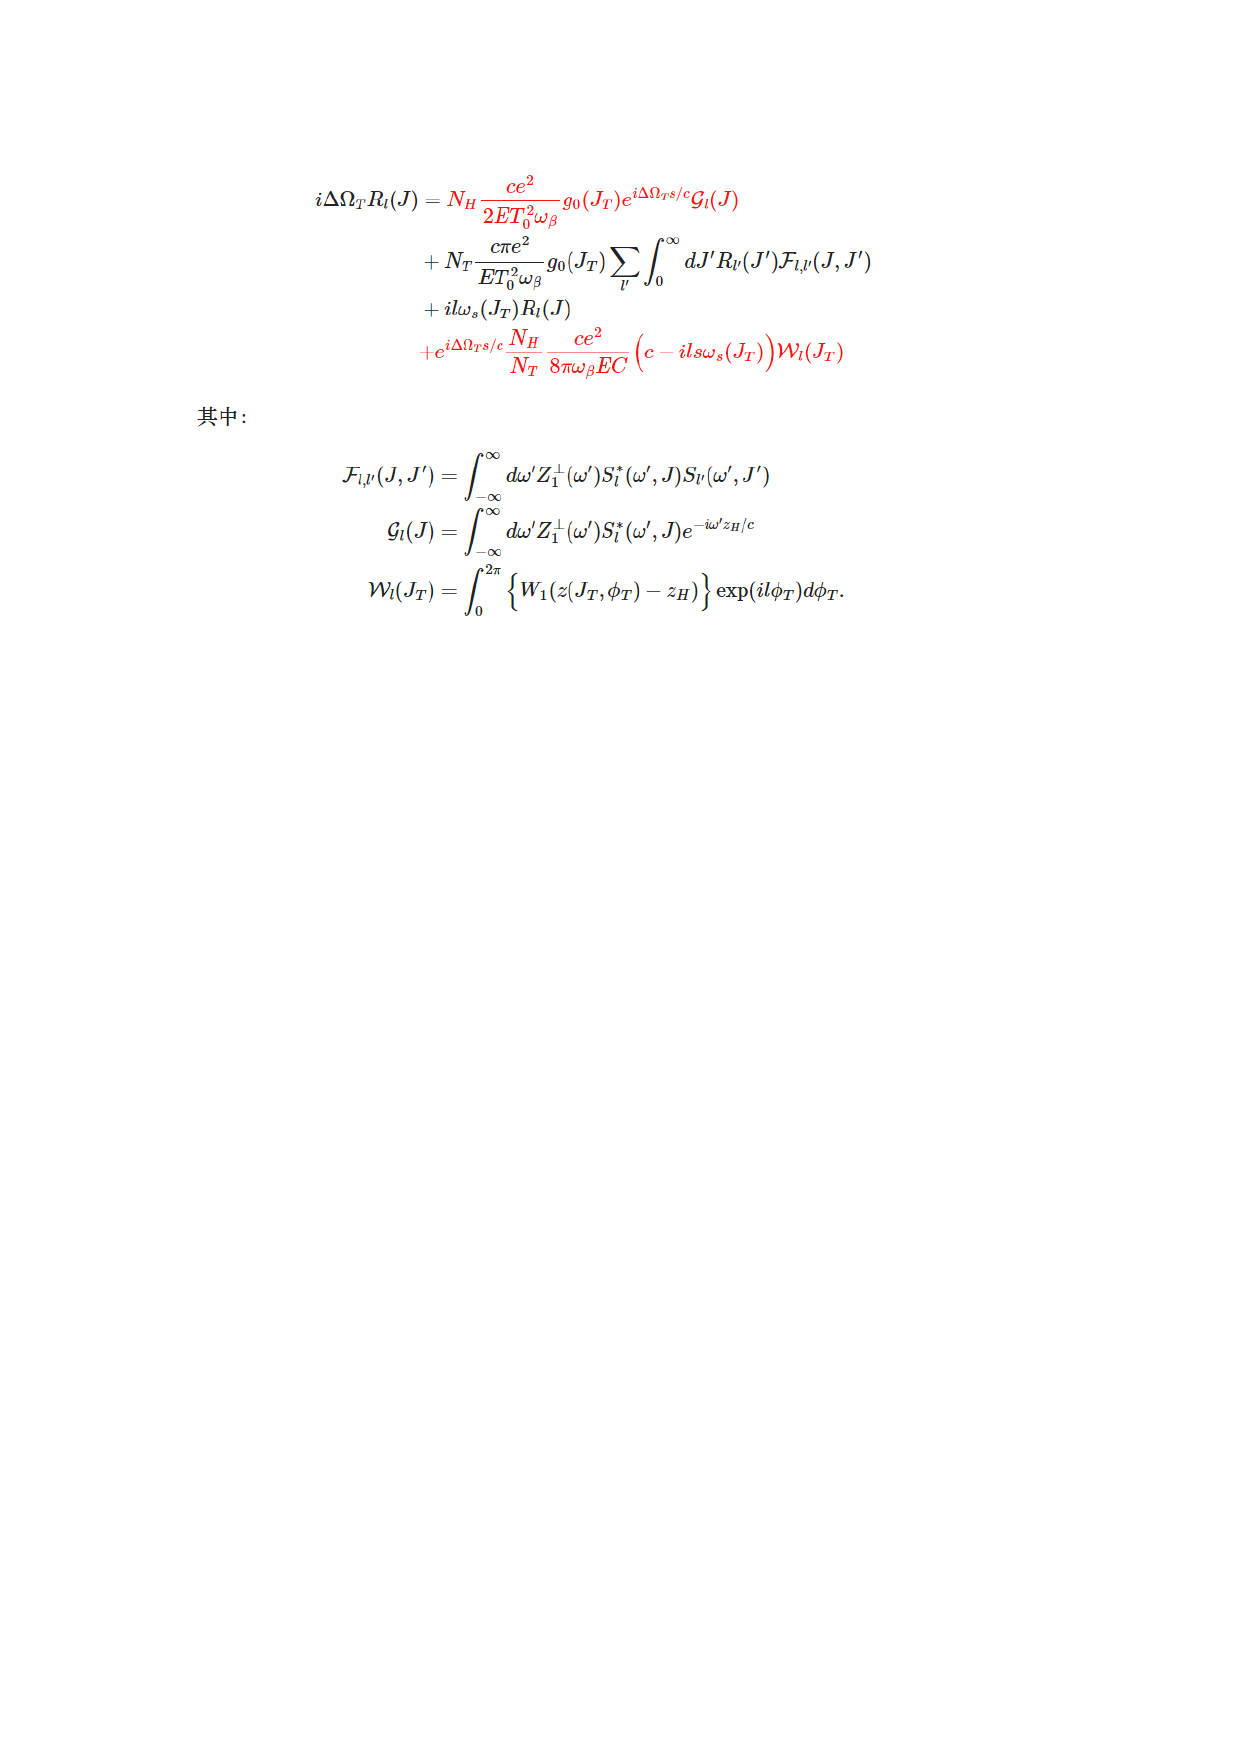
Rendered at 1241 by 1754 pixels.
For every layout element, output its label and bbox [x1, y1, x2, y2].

picture [187, 162, 883, 621]
